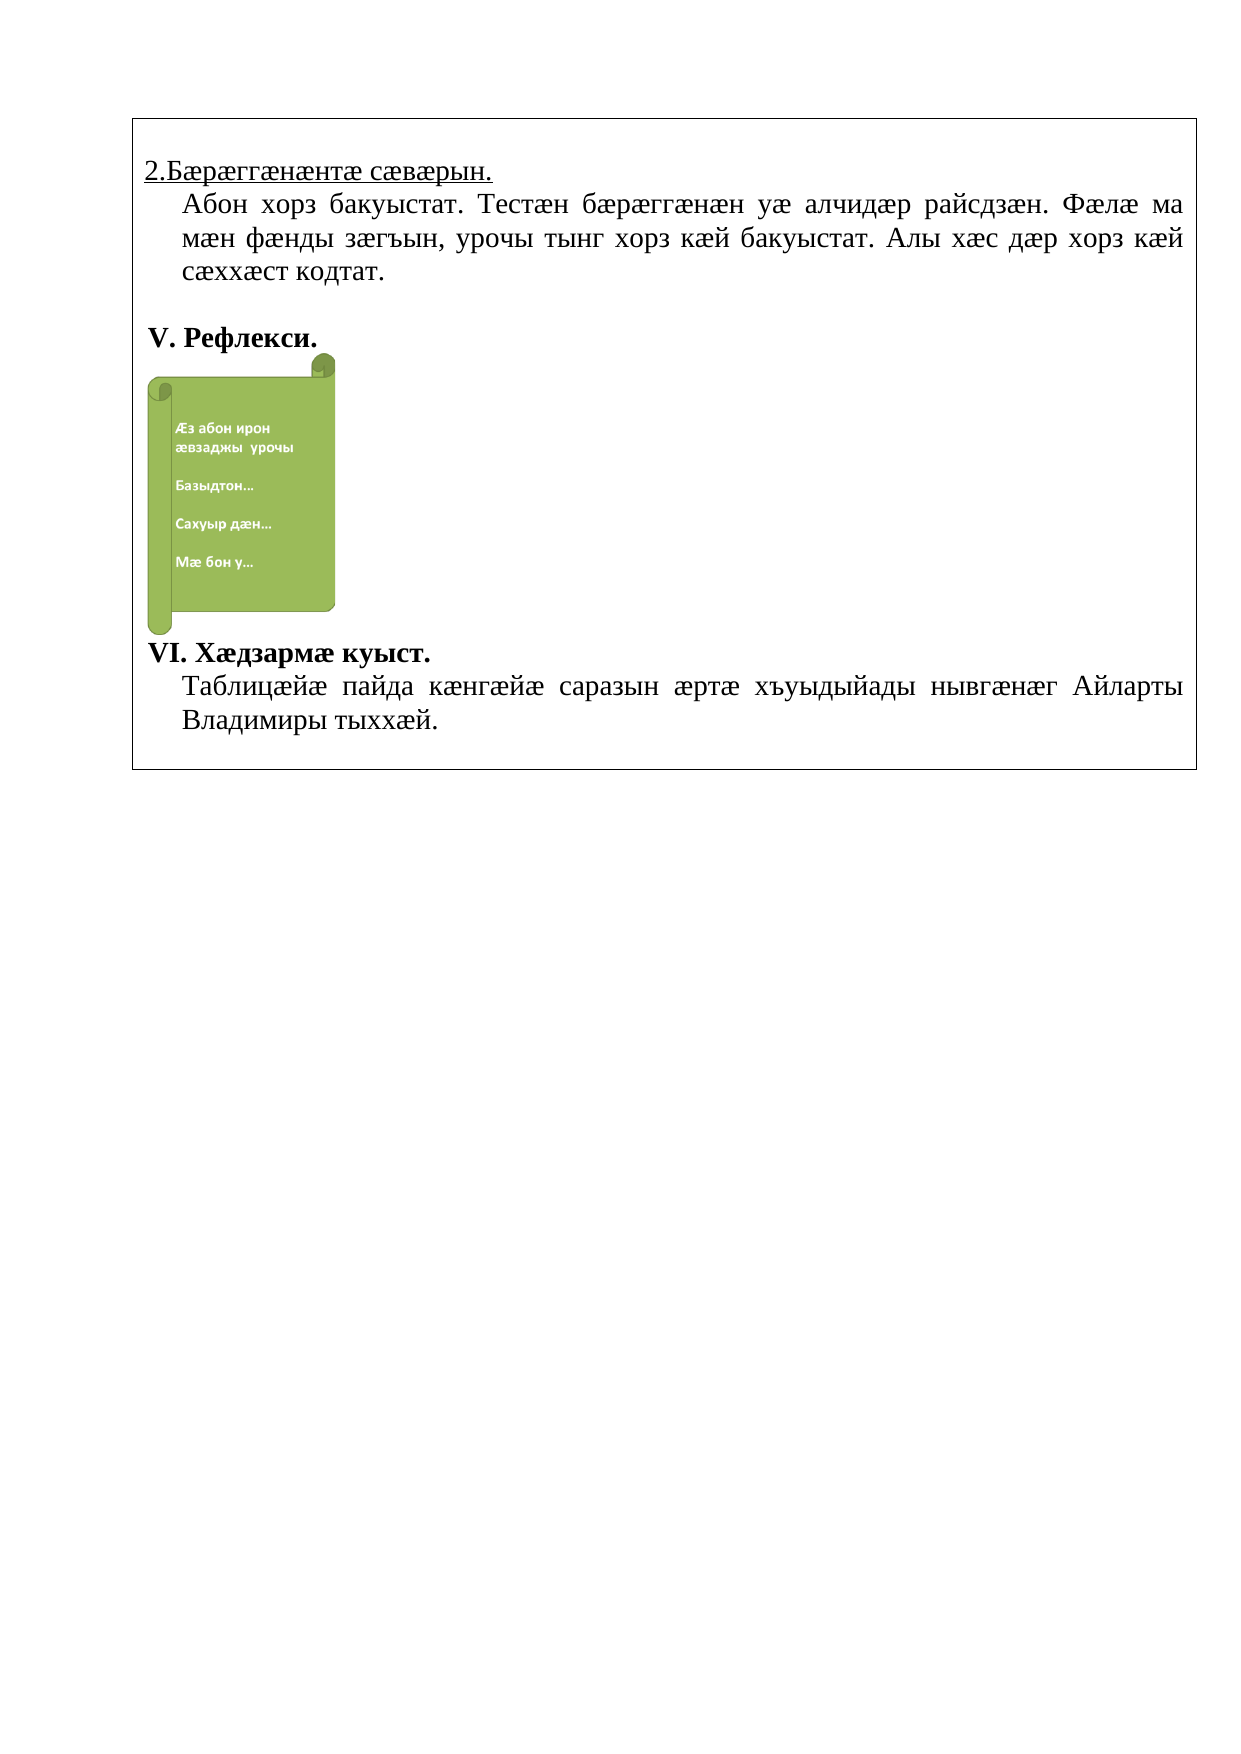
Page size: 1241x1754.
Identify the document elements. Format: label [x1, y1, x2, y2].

picture [147, 353, 336, 635]
table_cell [133, 119, 1196, 769]
